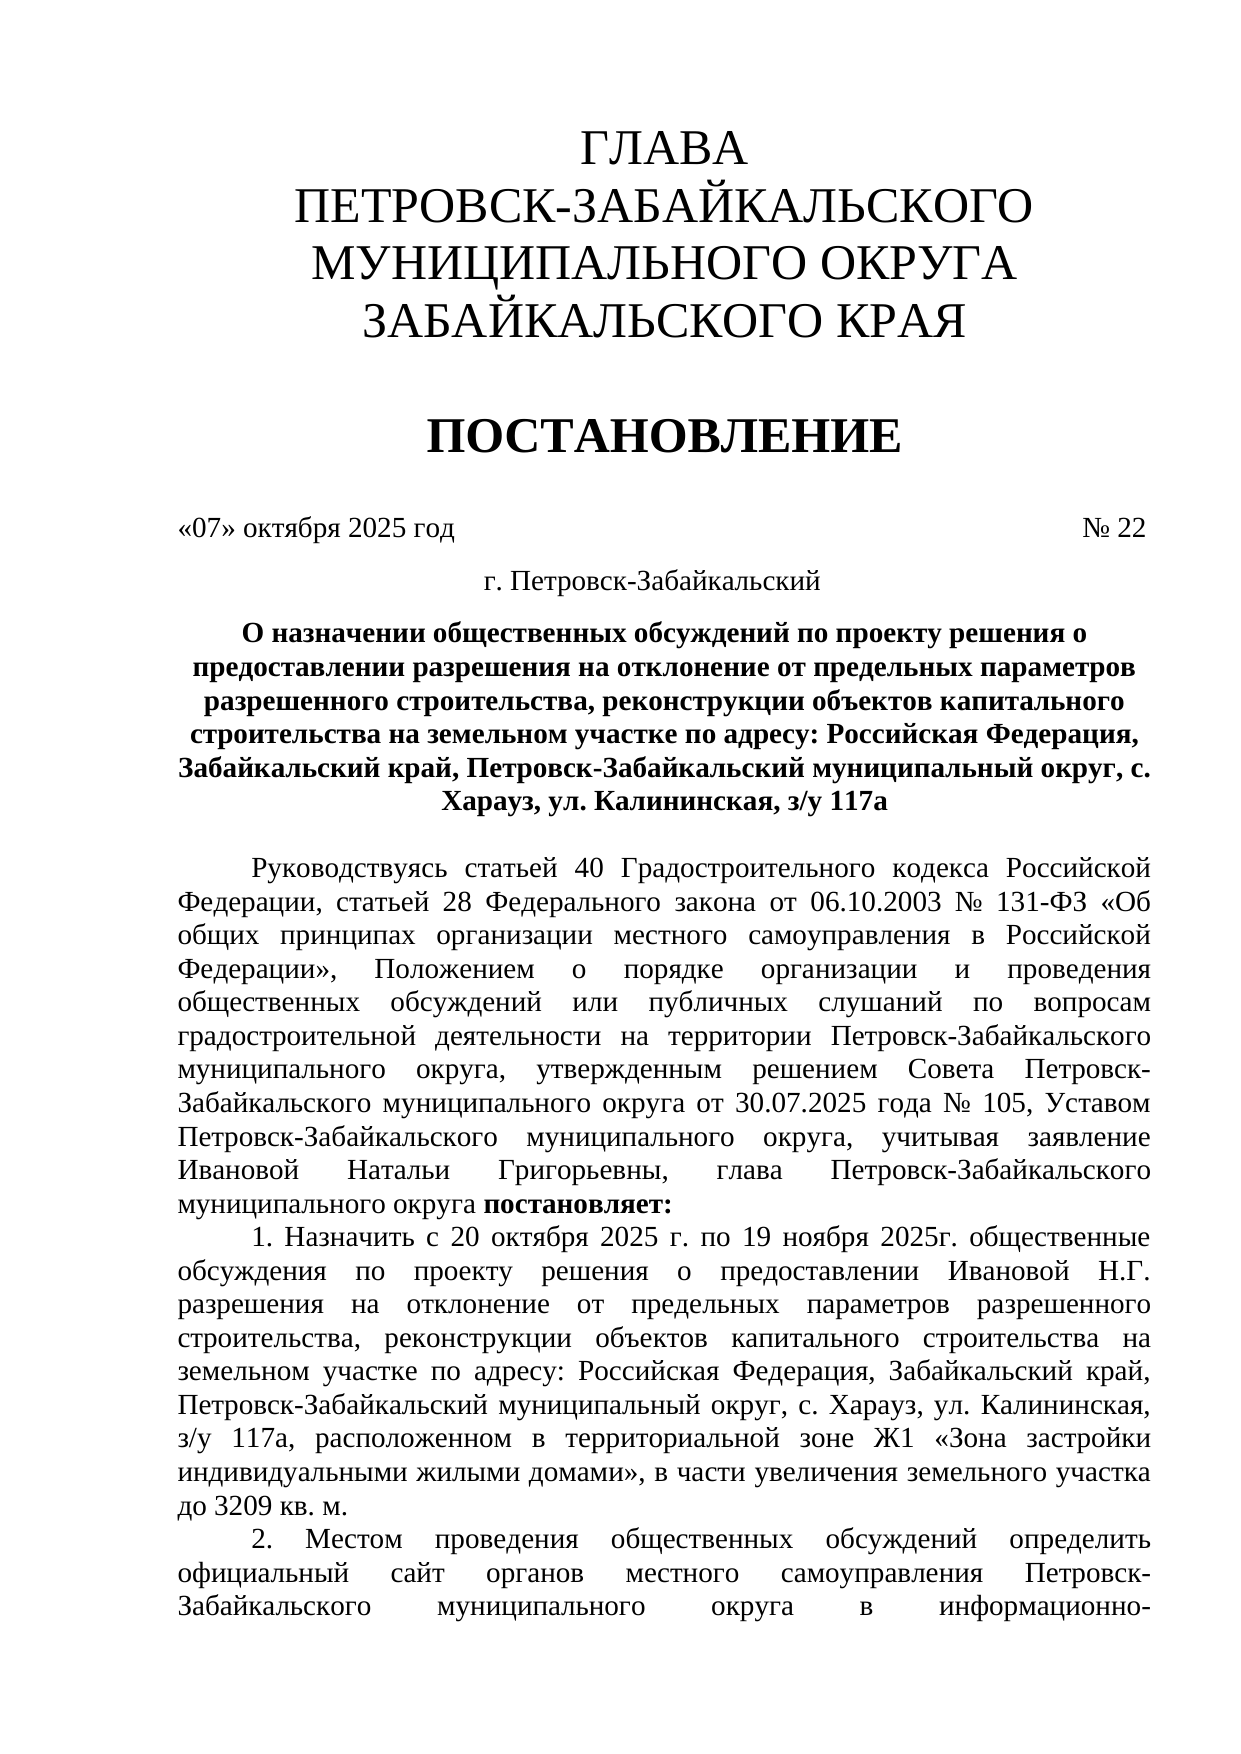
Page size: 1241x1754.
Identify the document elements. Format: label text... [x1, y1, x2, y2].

text «07» октября 2025 год № 22 [177, 510, 1152, 543]
text МУНИЦИПАЛЬНОГО ОКРУГА [177, 233, 1152, 291]
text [177, 1521, 1152, 1622]
text О назначении общественных обсуждений по проекту решения о предоставлении разрешения на отклонение от предельных параметров разрешенного строительства, реконструкции объектов капитального строительства на земельном участке по адресу: Российская Федерация, Забайкальский край, Петровск-Забайкальский муниципальный округ, с. Харауз, ул. Калининская, з/у 117а [177, 616, 1152, 817]
subtitle ПЕТРОВСК-ЗАБАЙКАЛЬСКОГО [177, 176, 1152, 233]
subtitle ПОСТАНОВЛЕНИЕ [177, 406, 1152, 463]
text ЗАБАЙКАЛЬСКОГО КРАЯ [177, 291, 1152, 348]
subtitle ГЛАВА [177, 118, 1152, 176]
text г. Петровск-Забайкальский [177, 563, 1152, 596]
text 1. Назначить с 20 октября 2025 г. по 19 ноября 2025г. общественные обсуждения по проекту решения о предоставлении Ивановой Н.Г. разрешения на отклонение от предельных параметров разрешенного строительства, реконструкции объектов капитального строительства на земельном участке по адресу: Российская Федерация, Забайкальский край, Петровск-Забайкальский муниципальный округ, с. Харауз, ул. Калининская, з/у 117а, расположенном в территориальной зоне Ж1 «Зона застройки индивидуальными жилыми домами», в части увеличения земельного участка до 3209 кв. м. [177, 1219, 1152, 1521]
text Руководствуясь статьей 40 Градостроительного кодекса Российской Федерации, статьей 28 Федерального закона от 06.10.2003 № 131-ФЗ «Об общих принципах организации местного самоуправления в Российской Федерации», Положением о порядке организации и проведения общественных обсуждений или публичных слушаний по вопросам градостроительной деятельности на территории Петровск-Забайкальского муниципального округа, утвержденным решением Совета Петровск-Забайкальского муниципального округа от 30.07.2025 года № 105, Уставом Петровск-Забайкальского муниципального округа, учитывая заявление Ивановой Натальи Григорьевны, глава Петровск-Забайкальского муниципального округа постановляет: [177, 850, 1152, 1219]
